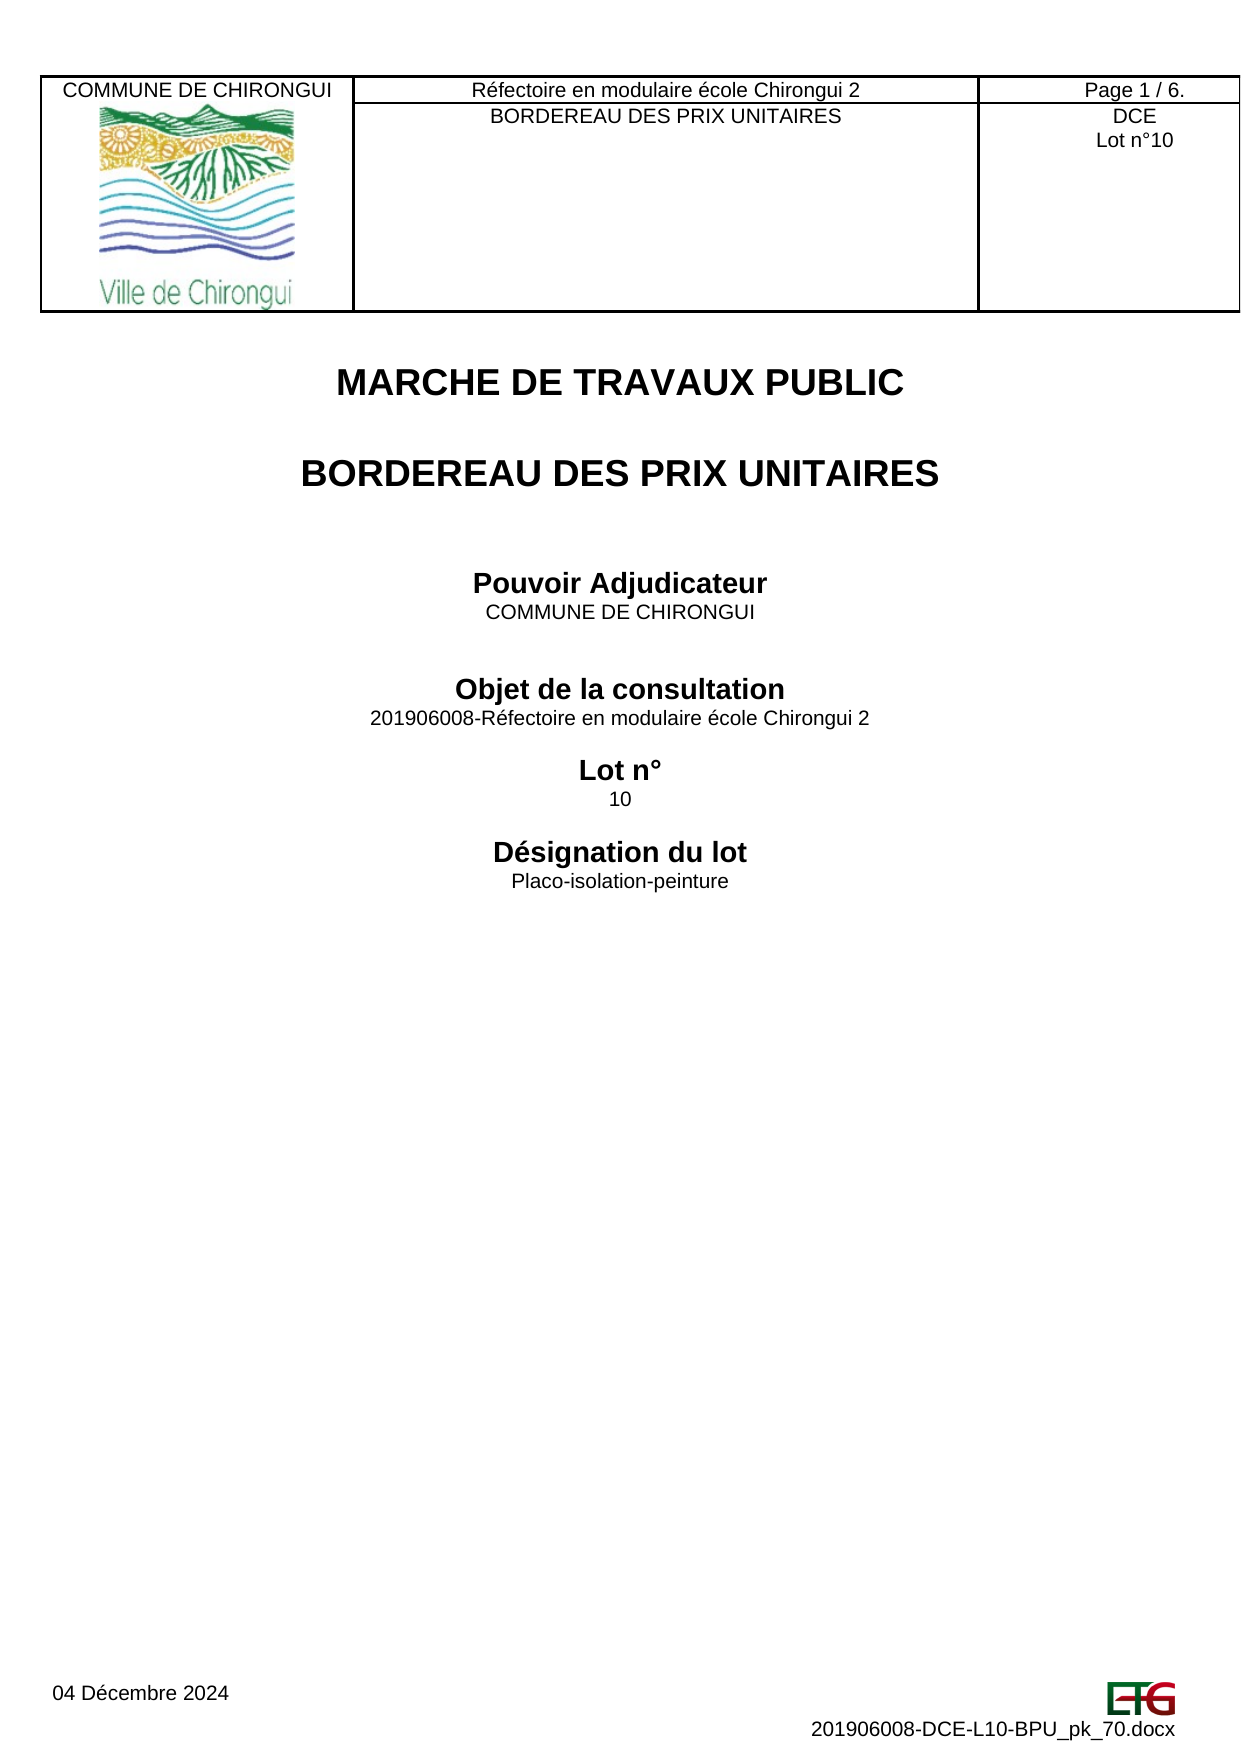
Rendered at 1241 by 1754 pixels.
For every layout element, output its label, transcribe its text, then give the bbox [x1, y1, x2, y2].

text Lot n° [52, 753, 1188, 787]
picture [99, 101, 295, 310]
text Placo-isolation-peinture [52, 868, 1188, 892]
text BORDEREAU DES PRIX UNITAIRES [52, 452, 1188, 495]
text COMMUNE DE CHIRONGUI [52, 600, 1188, 624]
text MARCHE DE TRAVAUX PUBLIC [52, 361, 1188, 404]
text Objet de la consultation [52, 672, 1188, 706]
text Désignation du lot [52, 835, 1188, 868]
text 201906008-Réfectoire en modulaire école Chirongui 2 [52, 706, 1188, 729]
text 10 [52, 787, 1188, 811]
picture [1106, 1680, 1176, 1717]
text Pouvoir Adjudicateur [52, 567, 1188, 600]
